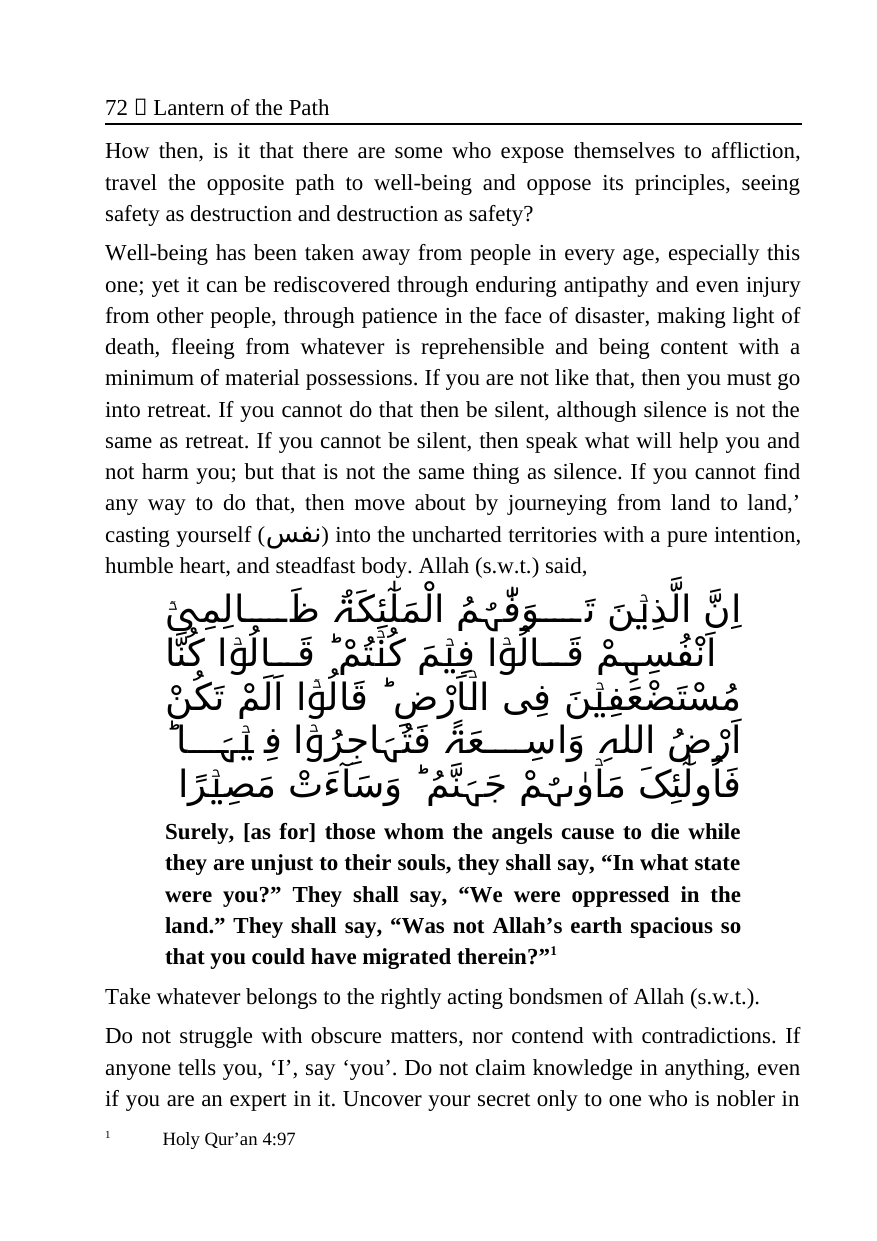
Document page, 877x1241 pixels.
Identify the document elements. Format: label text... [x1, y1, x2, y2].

text Take whatever belongs to the rightly acting bondsmen of Allah (s.w.t.). [105, 979, 802, 1010]
text How then, is it that there are some who expose themselves to affliction, travel the opposite path to well-being and oppose its principles, seeing safety as destruction and destruction as safety? [105, 134, 802, 227]
text Well-being has been taken away from people in every age, especially this one; yet it can be rediscovered through enduring antipathy and even injury from other people, through patience in the face of disaster, making light of death, fleeing from whatever is reprehensible and being content with a minimum of material possessions. If you are not like that, then you must go into retreat. If you cannot do that then be silent, although silence is not the same as retreat. If you cannot be silent, then speak what will help you and not harm you; but that is not the same thing as silence. If you cannot find any way to do that, then move about by journeying from land to land,’ casting yourself (نفس) into the uncharted territories with a pure intention, humble heart, and steadfast body. Allah (s.w.t.) said, [105, 236, 802, 579]
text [105, 1019, 802, 1112]
text Surely, [as for] those whom the angels cause to die while they are unjust to their souls, they shall say, “In what state were you?” They shall say, “We were oppressed in the land.” They shall say, “Was not Allah’s earth spacious so that you could have migrated therein?” [165, 814, 742, 971]
text اِنَّ الَّذِیۡنَ تَوَفّٰہُمُ الْمَلٰٓئِکَۃُ ظَالِمِیۡۤ اَنْفُسِہِمْ قَالُوۡا فِیۡمَ كُنۡتُمْ ؕ قَالُوۡا كُنَّا مُسْتَضْعَفِیۡنَ فِی الۡاَرْضِ ؕ قَالُوۡۤا اَلَمْ تَكُنْ اَرْضُ اللہِ وَاسِعَۃً فَتُہَاجِرُوۡا فِیۡہَا ؕ فَاُولٰٓئِکَ مَاۡوٰىہُمْ جَہَنَّمُ ؕ وَسَآءَتْ مَصِیۡرًا [165, 588, 742, 806]
